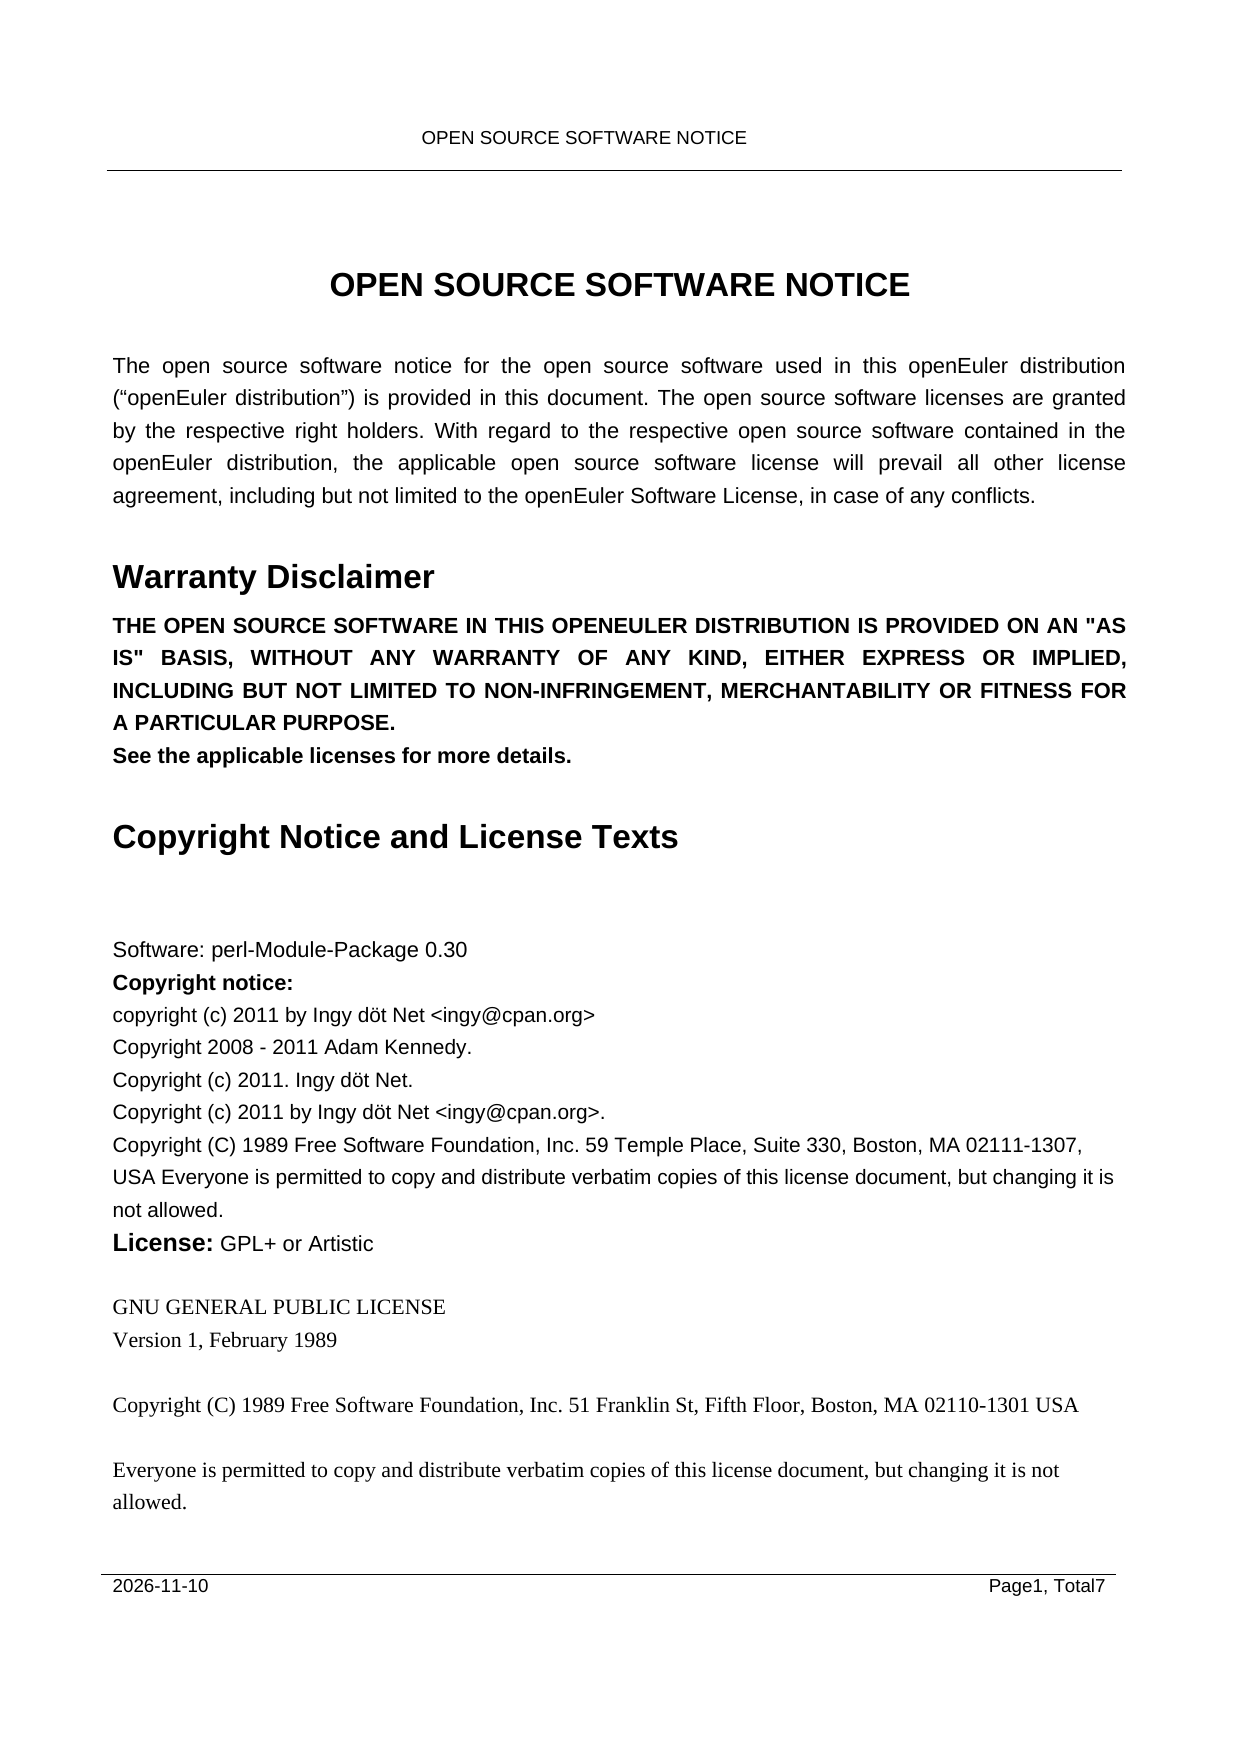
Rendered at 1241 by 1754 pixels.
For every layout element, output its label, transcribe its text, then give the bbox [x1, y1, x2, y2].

text Copyright (c) 2011 by Ingy döt Net <ingy@cpan.org>. [112, 1096, 1128, 1128]
text Copyright Notice and License Texts [112, 804, 1128, 869]
text OPEN SOURCE SOFTWARE NOTICE [112, 251, 1128, 316]
text Copyright 2008 - 2011 Adam Kennedy. [112, 1031, 1128, 1063]
text The open source software notice for the open source software used in this openEuler distribution (“openEuler distribution”) is provided in this document. The open source software licenses are granted by the respective right holders. With regard to the respective open source software contained in the openEuler distribution, the applicable open source software license will prevail all other license agreement, including but not limited to the openEuler Software License, in case of any conflicts. [112, 349, 1128, 511]
text Copyright (c) 2011. Ingy döt Net. [112, 1063, 1128, 1096]
text Warranty Disclaimer [112, 544, 1128, 609]
text THE OPEN SOURCE SOFTWARE IN THIS OPENEULER DISTRIBUTION IS PROVIDED ON AN "AS IS" BASIS, WITHOUT ANY WARRANTY OF ANY KIND, EITHER EXPRESS OR IMPLIED, INCLUDING BUT NOT LIMITED TO NON-INFRINGEMENT, MERCHANTABILITY OR FITNESS FOR A PARTICULAR PURPOSE. See the applicable licenses for more details. [112, 609, 1128, 771]
text Copyright (C) 1989 Free Software Foundation, Inc. 59 Temple Place, Suite 330, Boston, MA 02111-1307, USA Everyone is permitted to copy and distribute verbatim copies of this license document, but changing it is not allowed. [112, 1128, 1128, 1226]
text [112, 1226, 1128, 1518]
text Copyright notice: [112, 966, 1128, 998]
text Software: perl-Module-Package 0.30 [112, 933, 1128, 966]
text copyright (c) 2011 by Ingy döt Net <ingy@cpan.org> [112, 998, 1128, 1031]
